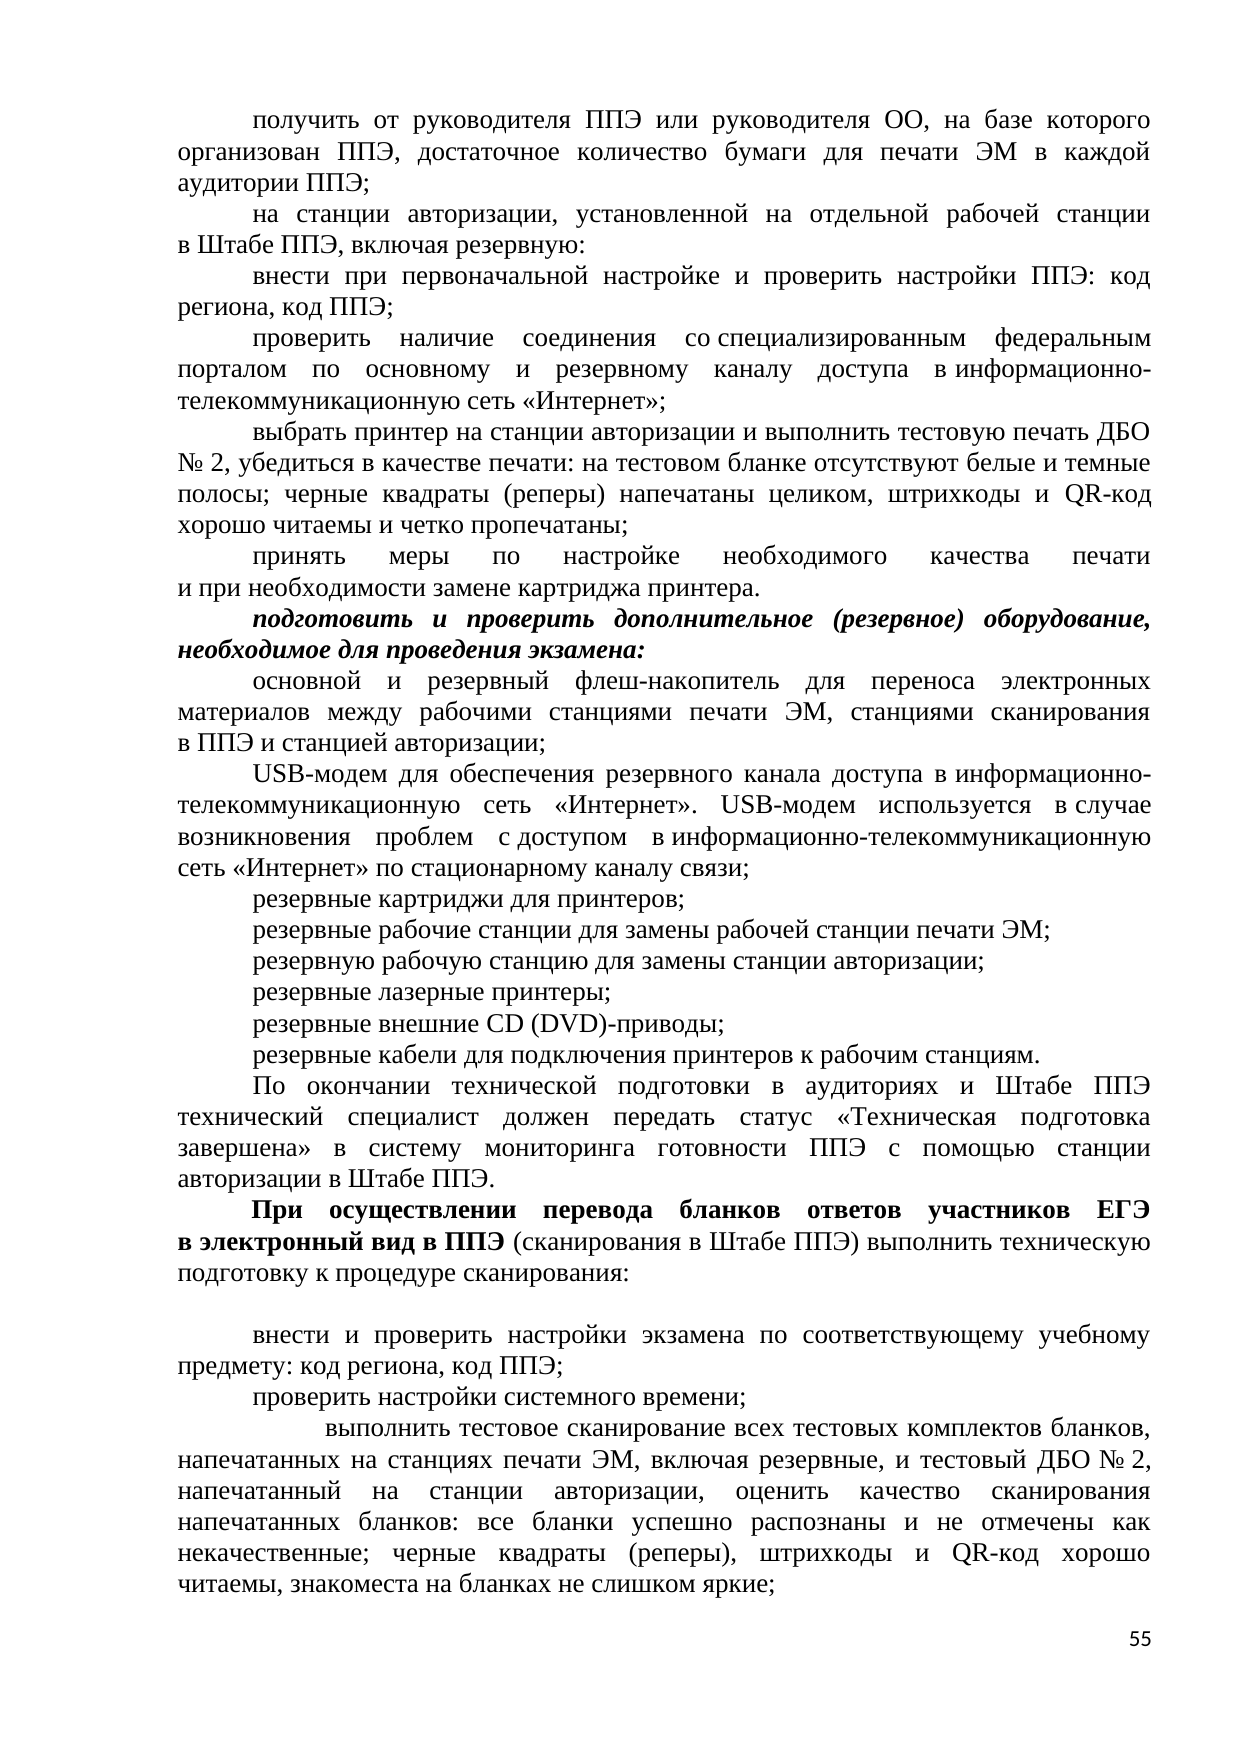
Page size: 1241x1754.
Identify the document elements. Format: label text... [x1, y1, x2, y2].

text подготовить и проверить дополнительное (резервное) оборудование, необходимое для проведения экзамена: [177, 602, 1152, 664]
text внести при первоначальной настройке и проверить настройки ППЭ: код региона, код ППЭ; [177, 259, 1152, 321]
text внести и проверить настройки экзамена по соответствующему учебному предмету: код региона, код ППЭ; [177, 1318, 1152, 1380]
text По окончании технической подготовки в аудиториях и Штабе ППЭ технический специалист должен передать статус «Техническая подготовка завершена» в систему мониторинга готовности ППЭ с помощью станции авторизации в Штабе ППЭ. [177, 1069, 1152, 1193]
text резервные картриджи для принтеров; [177, 882, 1152, 913]
text резервные внешние CD (DVD)-приводы; [177, 1007, 1152, 1038]
text резервные лазерные принтеры; [177, 976, 1152, 1007]
text резервные рабочие станции для замены рабочей станции печати ЭМ; [177, 913, 1152, 944]
text проверить наличие соединения со специализированным федеральным порталом по основному и резервному каналу доступа в информационно-телекоммуникационную сеть «Интернет»; [177, 321, 1152, 415]
text USB-модем для обеспечения резервного канала доступа в информационно-телекоммуникационную сеть «Интернет». USB-модем используется в случае возникновения проблем с доступом в информационно-телекоммуникационную сеть «Интернет» по стационарному каналу связи; [177, 757, 1152, 882]
text принять меры по настройке необходимого качества печати и при необходимости замене картриджа принтера. [177, 539, 1152, 602]
text выполнить тестовое сканирование всех тестовых комплектов бланков, напечатанных на станциях печати ЭМ, включая резервные, и тестовый ДБО № 2, напечатанный на станции авторизации, оценить качество сканирования напечатанных бланков: все бланки успешно распознаны и не отмечены как некачественные; черные квадраты (реперы), штрихкоды и QR-код хорошо читаемы, знакоместа на бланках не слишком яркие; [177, 1412, 1152, 1598]
text на станции авторизации, установленной на отдельной рабочей станции в Штабе ППЭ, включая резервную: [177, 197, 1152, 259]
text резервные кабели для подключения принтеров к рабочим станциям. [177, 1038, 1152, 1069]
text основной и резервный флеш-накопитель для переноса электронных материалов между рабочими станциями печати ЭМ, станциями сканирования в ППЭ и станцией авторизации; [177, 664, 1152, 757]
text проверить настройки системного времени; [177, 1380, 1152, 1412]
text резервную рабочую станцию для замены станции авторизации; [177, 944, 1152, 976]
text При осуществлении перевода бланков ответов участников ЕГЭ в электронный вид в ППЭ (сканирования в Штабе ППЭ) выполнить техническую подготовку к процедуре сканирования: [177, 1193, 1152, 1287]
text получить от руководителя ППЭ или руководителя ОО, на базе которого организован ППЭ, достаточное количество бумаги для печати ЭМ в каждой аудитории ППЭ; [177, 103, 1152, 197]
text выбрать принтер на станции авторизации и выполнить тестовую печать ДБО № 2, убедиться в качестве печати: на тестовом бланке отсутствуют белые и темные полосы; черные квадраты (реперы) напечатаны целиком, штрихкоды и QR-код хорошо читаемы и четко пропечатаны; [177, 415, 1152, 539]
